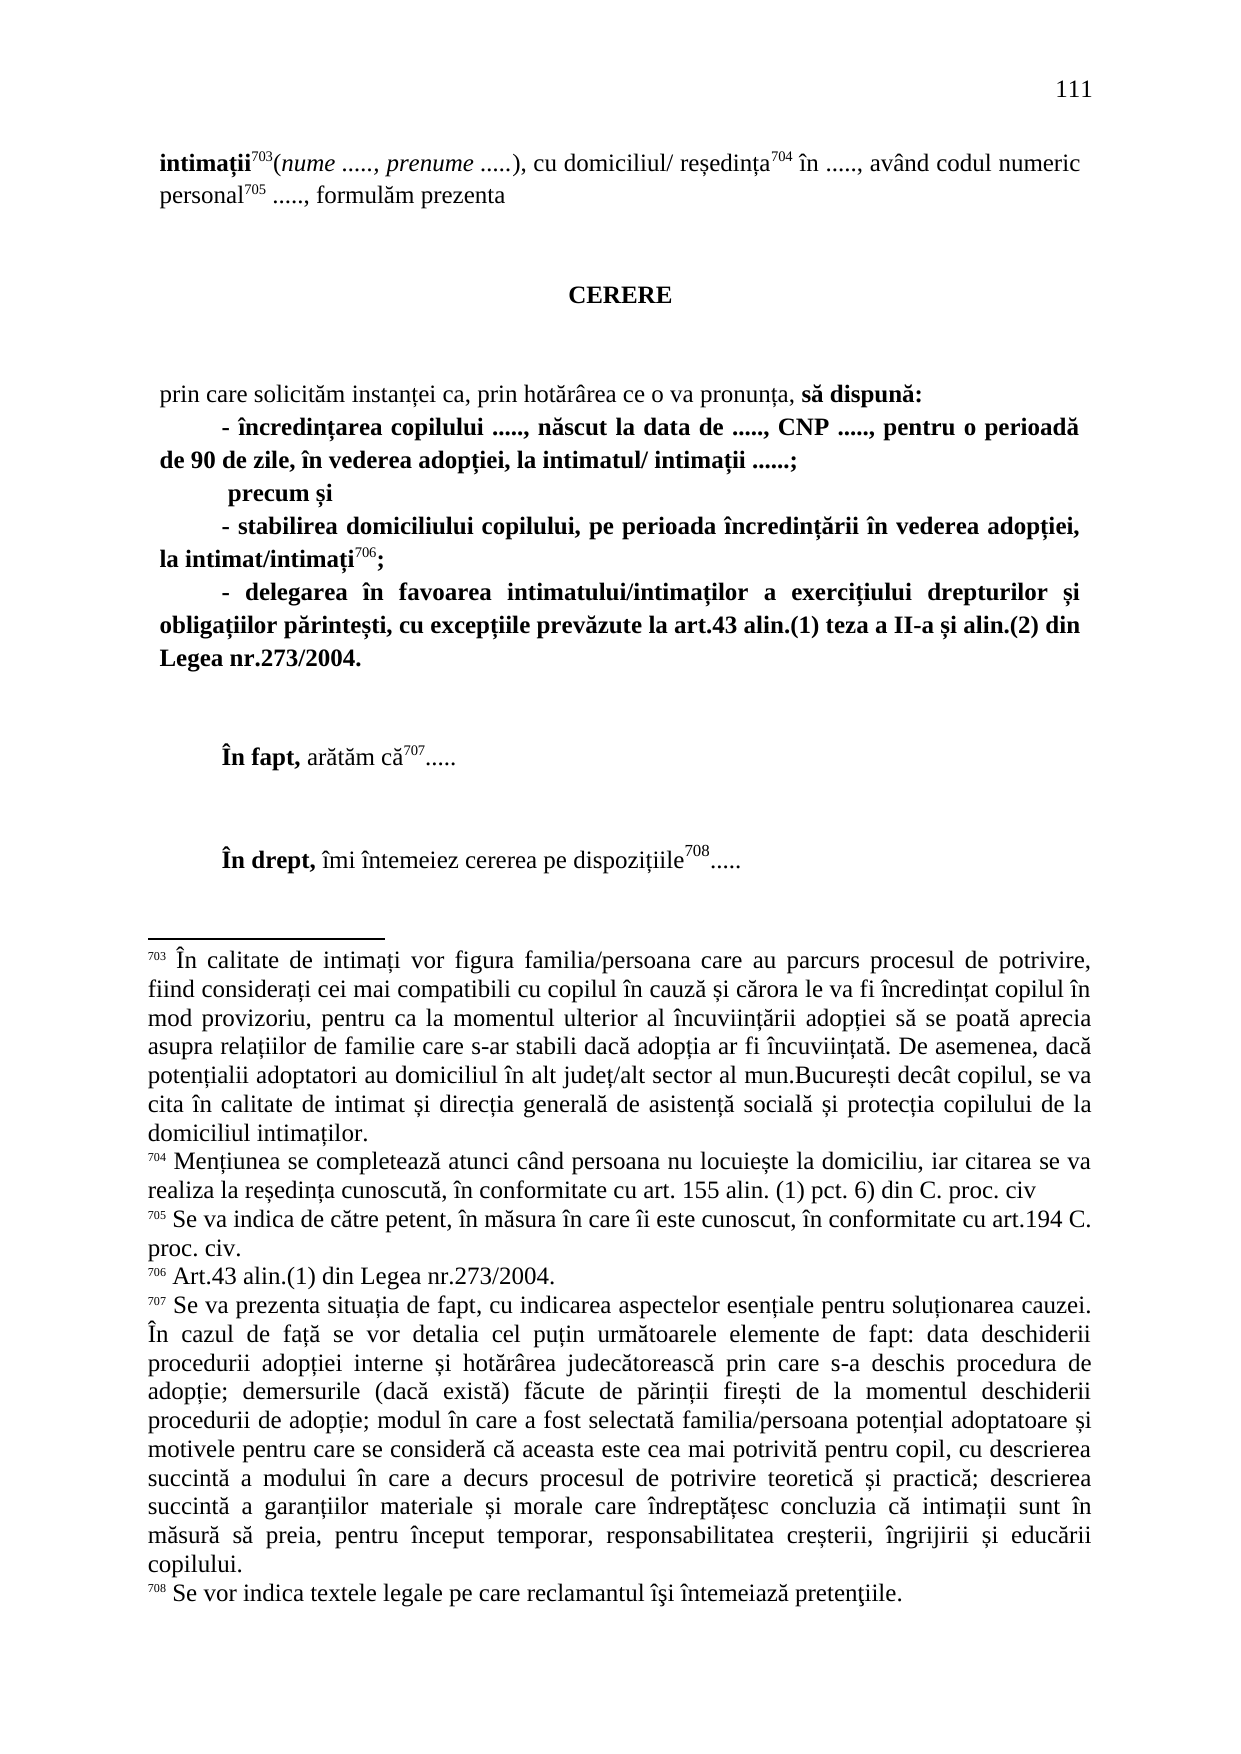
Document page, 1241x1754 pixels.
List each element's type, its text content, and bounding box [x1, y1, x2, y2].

text Petenta DIRECȚIA GENERALĂ DE ASISTENȚĂ SOCIALĂ ȘI PROTECȚIA COPILULUI a județului/sectorului ....., cu sediul în ....., având CIF/CUI ....., cont bancar ....., prin reprezentant legal - director general/executiv ....., , în contradictoriu cu intimații(nume ....., prenume .....), cu domiciliul/ reședința în ....., având codul numeric personal ....., formulăm prezenta [159, 148, 1081, 209]
text - stabilirea domiciliului copilului, pe perioada încredințării în vederea adopției, la intimat/intimați; [159, 511, 1081, 573]
text - delegarea în favoarea intimatului/intimaților a exercițiului drepturilor și obligațiilor părintești, cu excepțiile prevăzute la art.43 alin.(1) teza a II-a și alin.(2) din Legea nr.273/2004. [159, 577, 1081, 672]
text prin care solicităm instanței ca, prin hotărârea ce o va pronunța, să dispună: [159, 379, 1081, 407]
text precum și [159, 478, 1081, 507]
text În fapt, arătăm că..... [159, 742, 1081, 771]
text În drept, îmi întemeiez cererea pe dispozițiile..... [148, 841, 1087, 874]
text CERERE [159, 280, 1081, 308]
text - încredințarea copilului ....., născut la data de ....., CNP ....., pentru o perioadă de 90 de zile, în vederea adopției, la intimatul/ intimații ......; [159, 412, 1081, 473]
